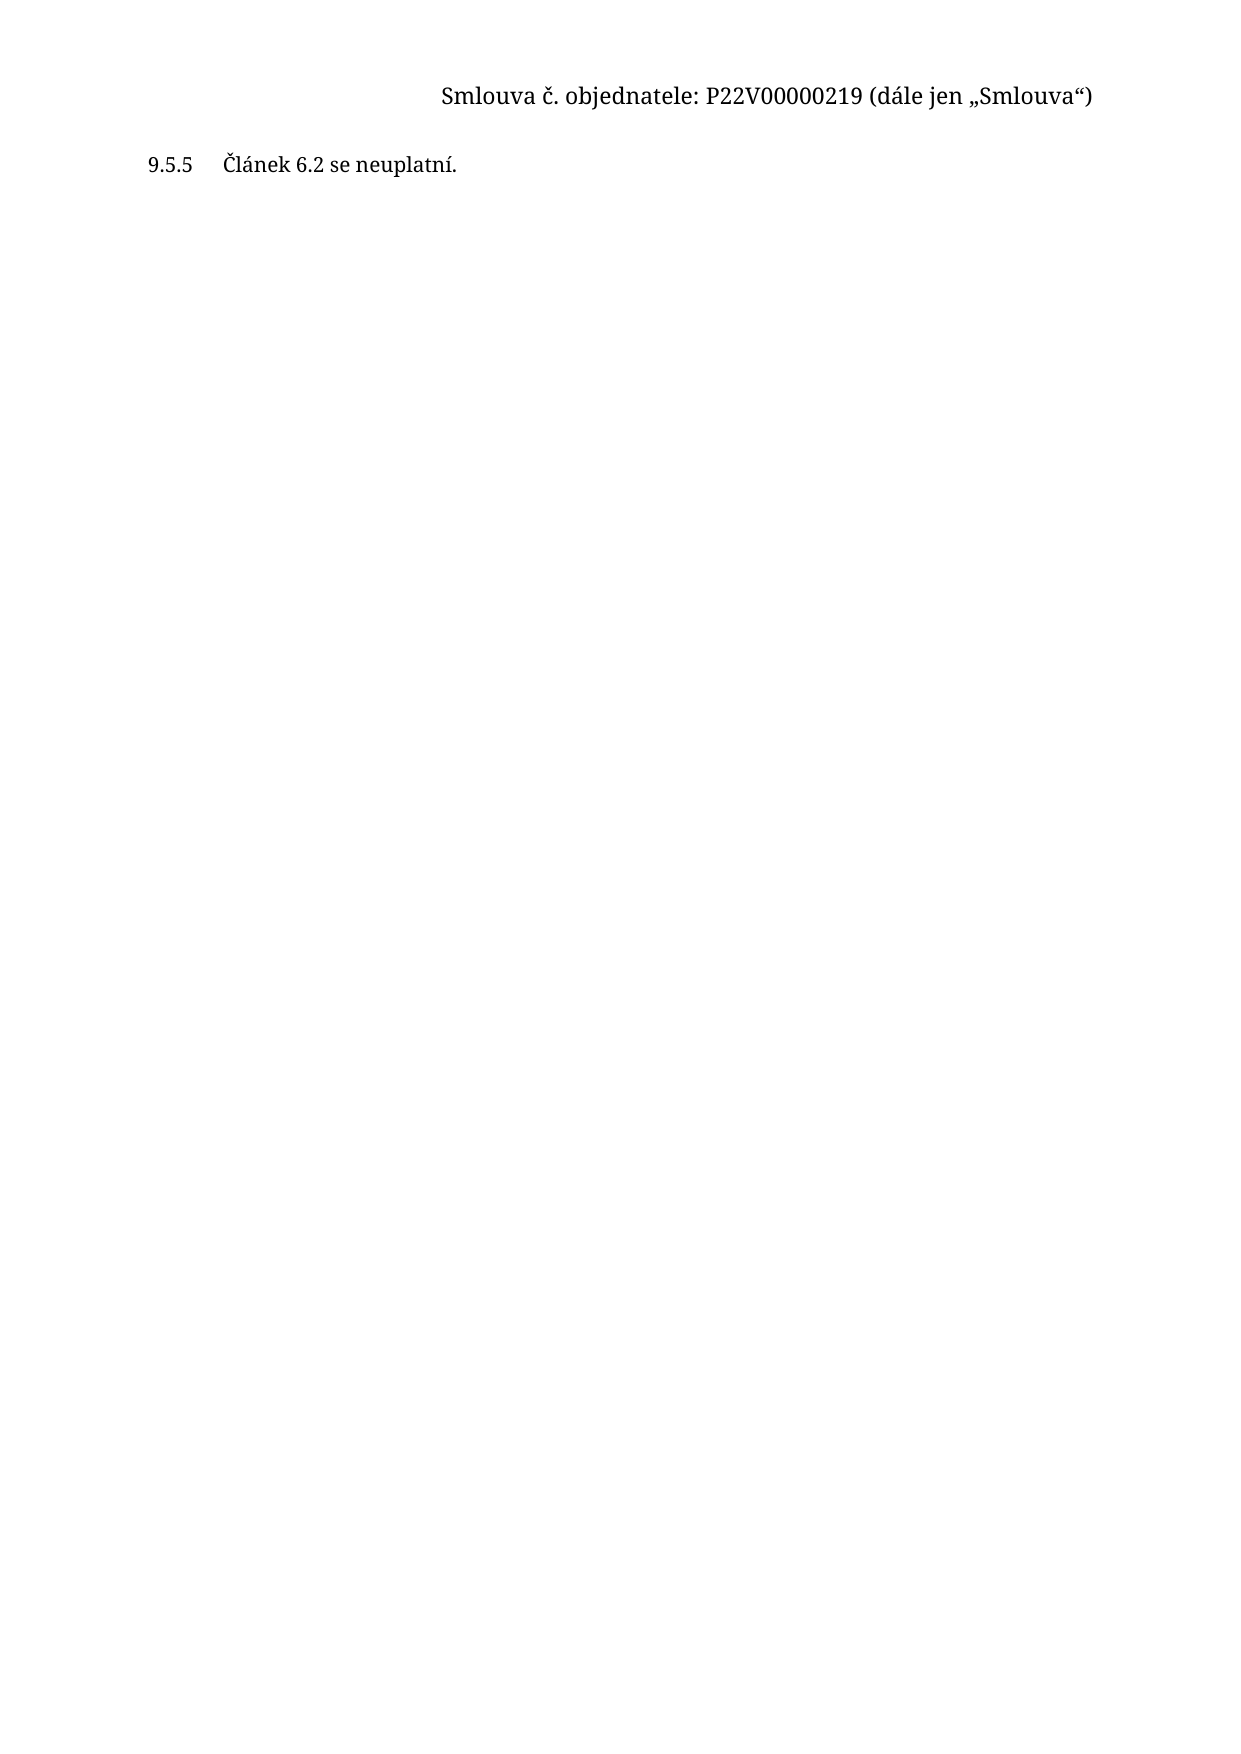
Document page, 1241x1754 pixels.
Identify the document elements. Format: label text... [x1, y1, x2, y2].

list Článek 6.2 se neuplatní. [148, 150, 1093, 179]
